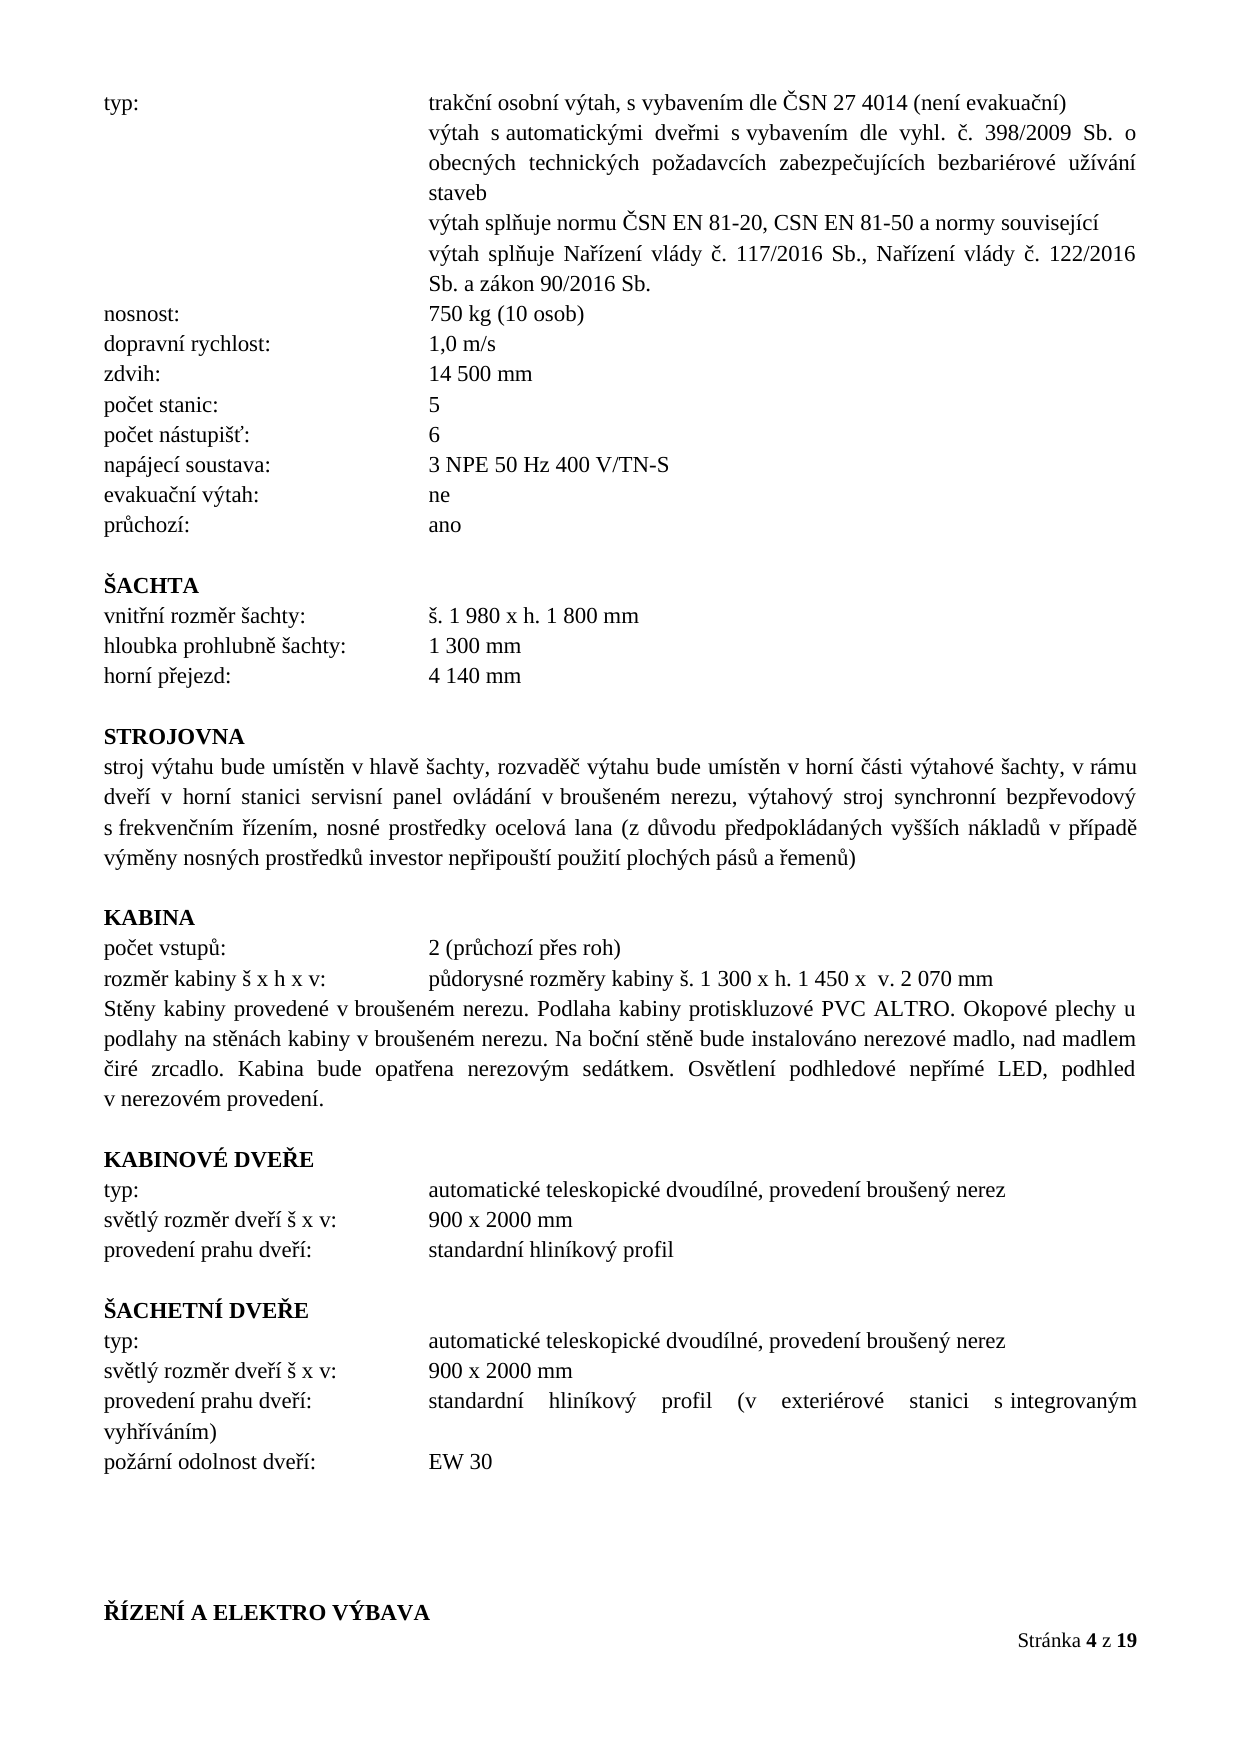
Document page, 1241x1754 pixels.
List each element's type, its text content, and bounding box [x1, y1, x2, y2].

text světlý rozměr dveří š x v: 900 x 2000 mm [103, 1357, 1137, 1384]
text typ: trakční osobní výtah, s vybavením dle ČSN 27 4014 (není evakuační) [103, 89, 1137, 115]
text typ: automatické teleskopické dvoudílné, provedení broušený nerez [103, 1176, 1137, 1202]
text výtah s automatickými dveřmi s vybavením dle vyhl. č. 398/2009 Sb. o obecných technických požadavcích zabezpečujících bezbariérové užívání staveb [428, 119, 1137, 206]
text počet nástupišť: 6 [103, 421, 1137, 447]
text rozměr kabiny š x h x v: půdorysné rozměry kabiny š. 1 300 x h. 1 450 x v. 2 070 mm [103, 965, 1137, 991]
text počet stanic: 5 [103, 391, 1137, 417]
text napájecí soustava: 3 NPE 50 Hz 400 V/TN-S [103, 451, 1137, 477]
text provedení prahu dveří: standardní hliníkový profil [103, 1237, 1137, 1263]
text provedení prahu dveří: standardní hliníkový profil (v exteriérové stanici s integrovaným vyhříváním) [103, 1388, 1137, 1444]
text KABINOVÉ DVEŘE [103, 1146, 1137, 1172]
text zdvih: 14 500 mm [103, 361, 1137, 387]
text vnitřní rozměr šachty: š. 1 980 x h. 1 800 mm [103, 602, 1137, 628]
text dopravní rychlost: 1,0 m/s [103, 330, 1137, 357]
text nosnost: 750 kg (10 osob) [103, 300, 1137, 326]
text počet vstupů: 2 (průchozí přes roh) [103, 934, 1137, 961]
text výtah splňuje Nařízení vlády č. 117/2016 Sb., Nařízení vlády č. 122/2016 Sb. a zákon 90/2016 Sb. [354, 240, 1137, 296]
text ŠACHTA [103, 572, 1137, 598]
text ŠACHETNÍ DVEŘE [103, 1297, 1137, 1323]
text typ: automatické teleskopické dvoudílné, provedení broušený nerez [103, 1327, 1137, 1353]
text výtah splňuje normu ČSN EN 81-20, CSN EN 81-50 a normy související [103, 209, 1137, 236]
text stroj výtahu bude umístěn v hlavě šachty, rozvaděč výtahu bude umístěn v horní části výtahové šachty, v rámu dveří v horní stanici servisní panel ovládání v broušeném nerezu, výtahový stroj synchronní bezpřevodový s frekvenčním řízením, nosné prostředky ocelová lana (z důvodu předpokládaných vyšších nákladů v případě výměny nosných prostředků investor nepřipouští použití plochých pásů a řemenů) [103, 753, 1137, 870]
text Stěny kabiny provedené v broušeném nerezu. Podlaha kabiny protiskluzové PVC ALTRO. Okopové plechy u podlahy na stěnách kabiny v broušeném nerezu. Na boční stěně bude instalováno nerezové madlo, nad madlem čiré zrcadlo. Kabina bude opatřena nerezovým sedátkem. Osvětlení podhledové nepřímé LED, podhled v nerezovém provedení. [103, 995, 1137, 1112]
text světlý rozměr dveří š x v: 900 x 2000 mm [103, 1206, 1137, 1233]
text STROJOVNA [103, 723, 1137, 749]
text evakuační výtah: ne [103, 481, 1137, 508]
text ŘÍZENÍ A ELEKTRO VÝBAVA [103, 1599, 1137, 1625]
text KABINA [103, 904, 1137, 931]
text požární odolnost dveří: EW 30 [103, 1448, 1137, 1474]
text hloubka prohlubně šachty: 1 300 mm [103, 632, 1137, 659]
text průchozí: ano [103, 512, 1137, 538]
text horní přejezd: 4 140 mm [103, 663, 1137, 689]
